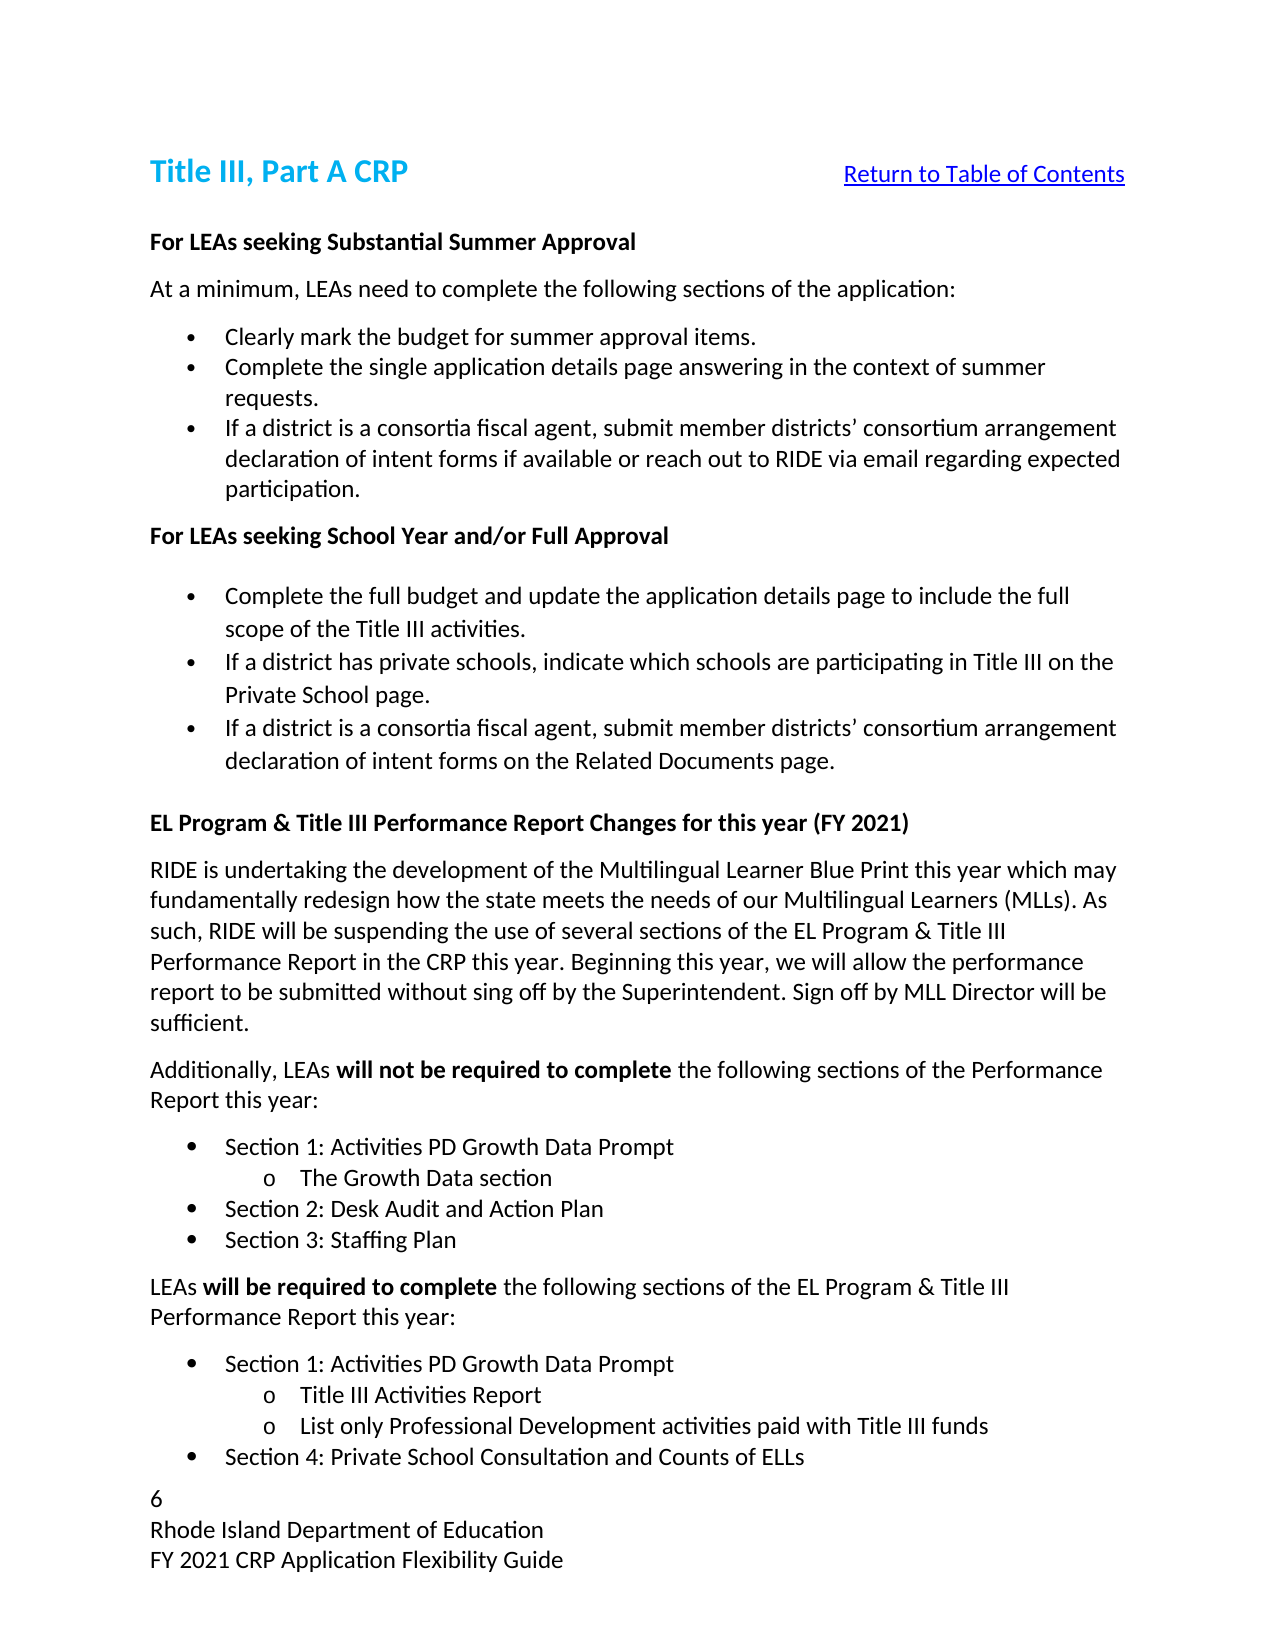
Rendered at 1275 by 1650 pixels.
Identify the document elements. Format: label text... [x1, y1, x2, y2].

text Title III, Part A CRP Return to Table of Contents [150, 150, 1125, 191]
list If a district has private schools, indicate which schools are participating in Title III on the Private School page. [187, 646, 1125, 709]
list Section 2: Desk Audit and Action Plan [187, 1193, 1125, 1224]
list Clearly mark the budget for summer approval items. [187, 321, 1125, 351]
list Complete the full budget and update the application details page to include the full scope of the Title III activities. [187, 580, 1125, 644]
list Section 4: Private School Consultation and Counts of ELLs [187, 1441, 1125, 1472]
list The Growth Data section [262, 1162, 1125, 1193]
text For LEAs seeking School Year and/or Full Approval [150, 521, 1125, 551]
list Title III Activities Report [262, 1379, 1125, 1410]
text EL Program & Title III Performance Report Changes for this year (FY 2021) [150, 807, 1125, 837]
list If a district is a consortia fiscal agent, submit member districts’ consortium arrangement declaration of intent forms on the Related Documents page. [187, 712, 1125, 775]
list If a district is a consortia fiscal agent, submit member districts’ consortium arrangement declaration of intent forms if available or reach out to RIDE via email regarding expected participation. [187, 412, 1125, 504]
text At a minimum, LEAs need to complete the following sections of the application: [150, 273, 1125, 304]
list Section 3: Staffing Plan [187, 1224, 1125, 1254]
list Section 1: Activities PD Growth Data Prompt [187, 1132, 1125, 1162]
list Section 1: Activities PD Growth Data Prompt [187, 1349, 1125, 1379]
text For LEAs seeking Substantial Summer Approval [150, 226, 1125, 257]
text RIDE is undertaking the development of the Multilingual Learner Blue Print this year which may fundamentally redesign how the state meets the needs of our Multilingual Learners (MLLs). As such, RIDE will be suspending the use of several sections of the EL Program & Title III Performance Report in the CRP this year. Beginning this year, we will allow the performance report to be submitted without sing off by the Superintendent. Sign off by MLL Director will be sufficient. [150, 854, 1125, 1037]
text LEAs will be required to complete the following sections of the EL Program & Title III Performance Report this year: [150, 1271, 1125, 1332]
list List only Professional Development activities paid with Title III funds [262, 1410, 1125, 1441]
text Additionally, LEAs will not be required to complete the following sections of the Performance Report this year: [150, 1054, 1125, 1115]
list Complete the single application details page answering in the context of summer requests. [187, 351, 1125, 412]
